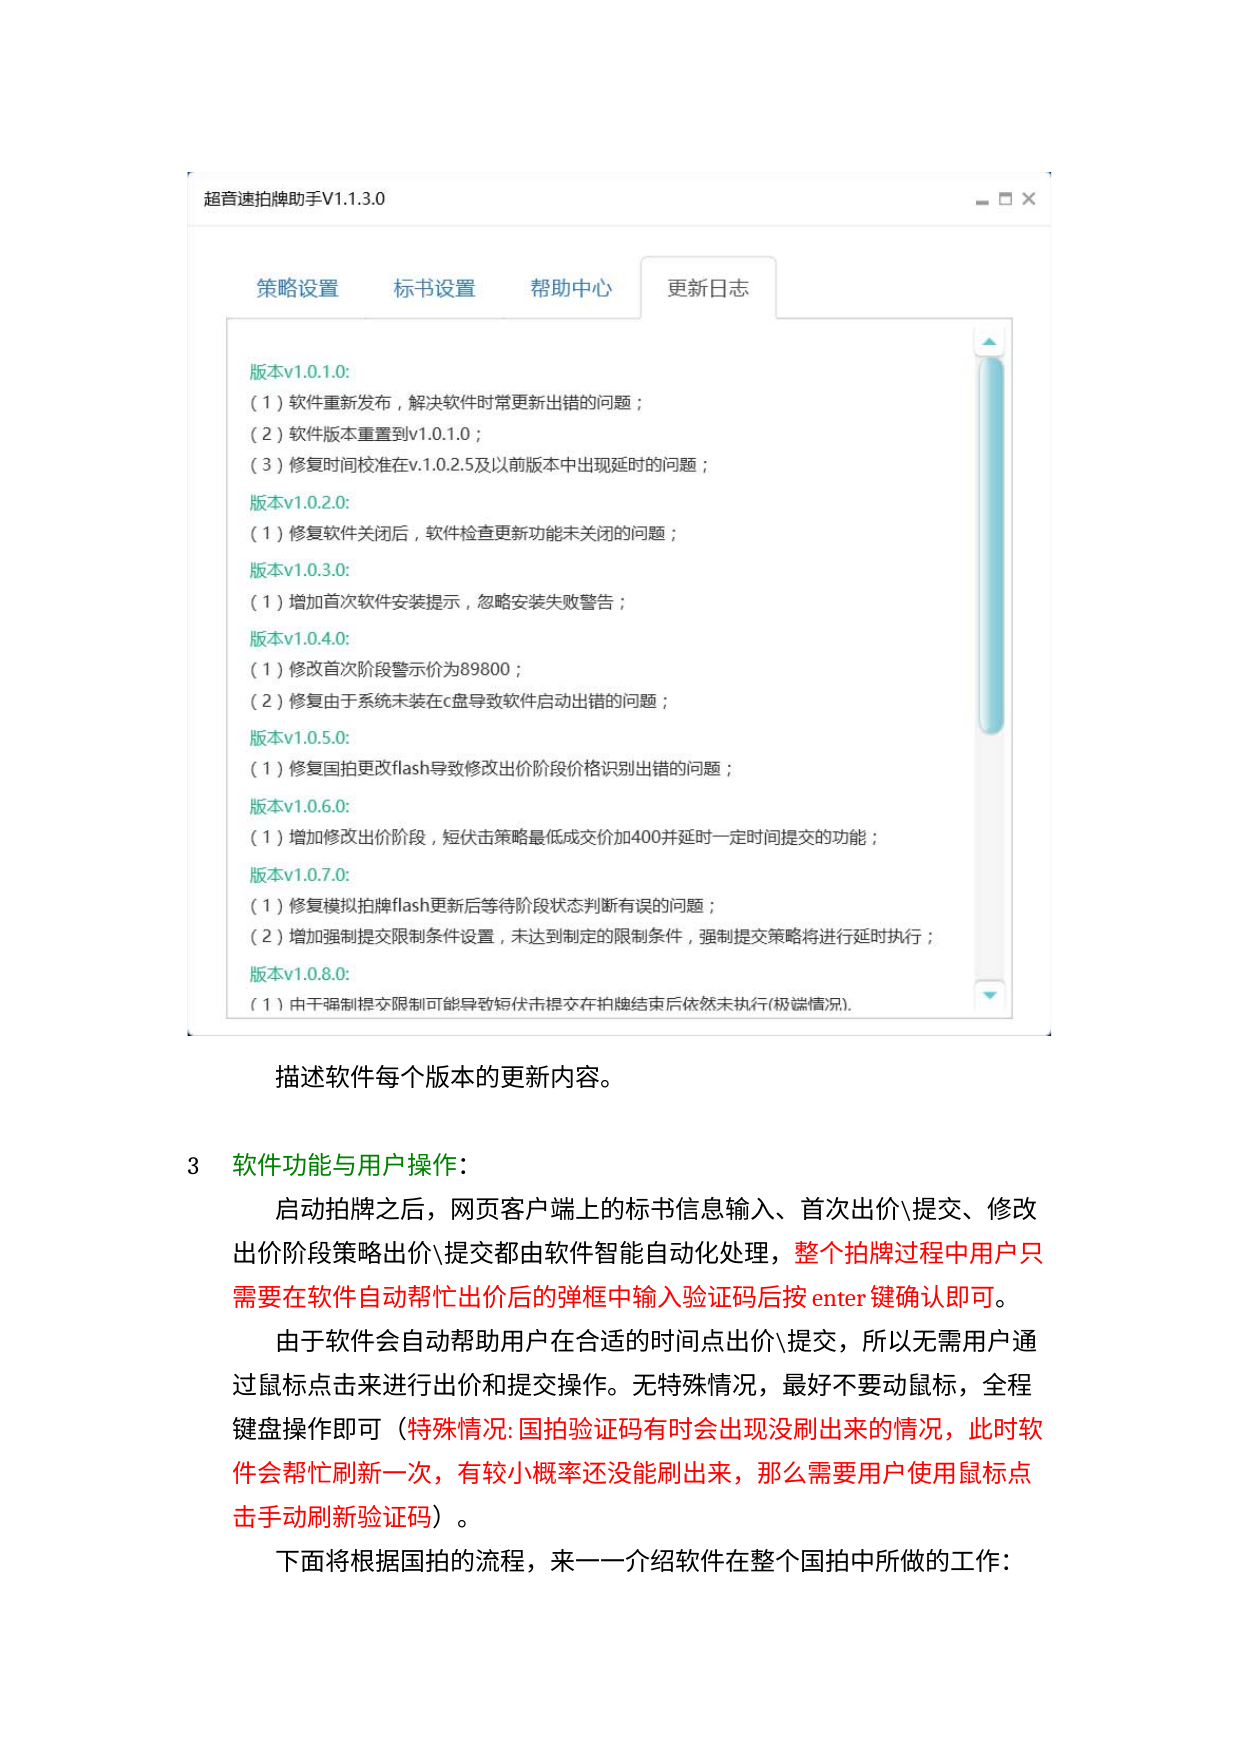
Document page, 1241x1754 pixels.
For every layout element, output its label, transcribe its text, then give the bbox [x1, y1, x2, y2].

list 启动拍牌之后，网页客户端上的标书信息输入、首次出价\提交、修改出价阶段策略出价\提交都由软件智能自动化处理，整个拍牌过程中用户只需要在软件自动帮忙出价后的弹框中输入验证码后按enter键确认即可。 [232, 1185, 1053, 1318]
list 下面将根据国拍的流程，来一一介绍软件在整个国拍中所做的工作： [232, 1538, 1053, 1582]
list 描述软件每个版本的更新内容。 [231, 1053, 1053, 1097]
picture [187, 172, 1052, 1036]
list 软件功能与用户操作： [187, 1141, 1053, 1185]
list 由于软件会自动帮助用户在合适的时间点出价\提交，所以无需用户通过鼠标点击来进行出价和提交操作。无特殊情况，最好不要动鼠标，全程键盘操作即可（特殊情况: 国拍验证码有时会出现没刷出来的情况，此时软件会帮忙刷新一次，有较小概率还没能刷出来，那么需要用户使用鼠标点击手动刷新验证码）。 [232, 1318, 1053, 1538]
